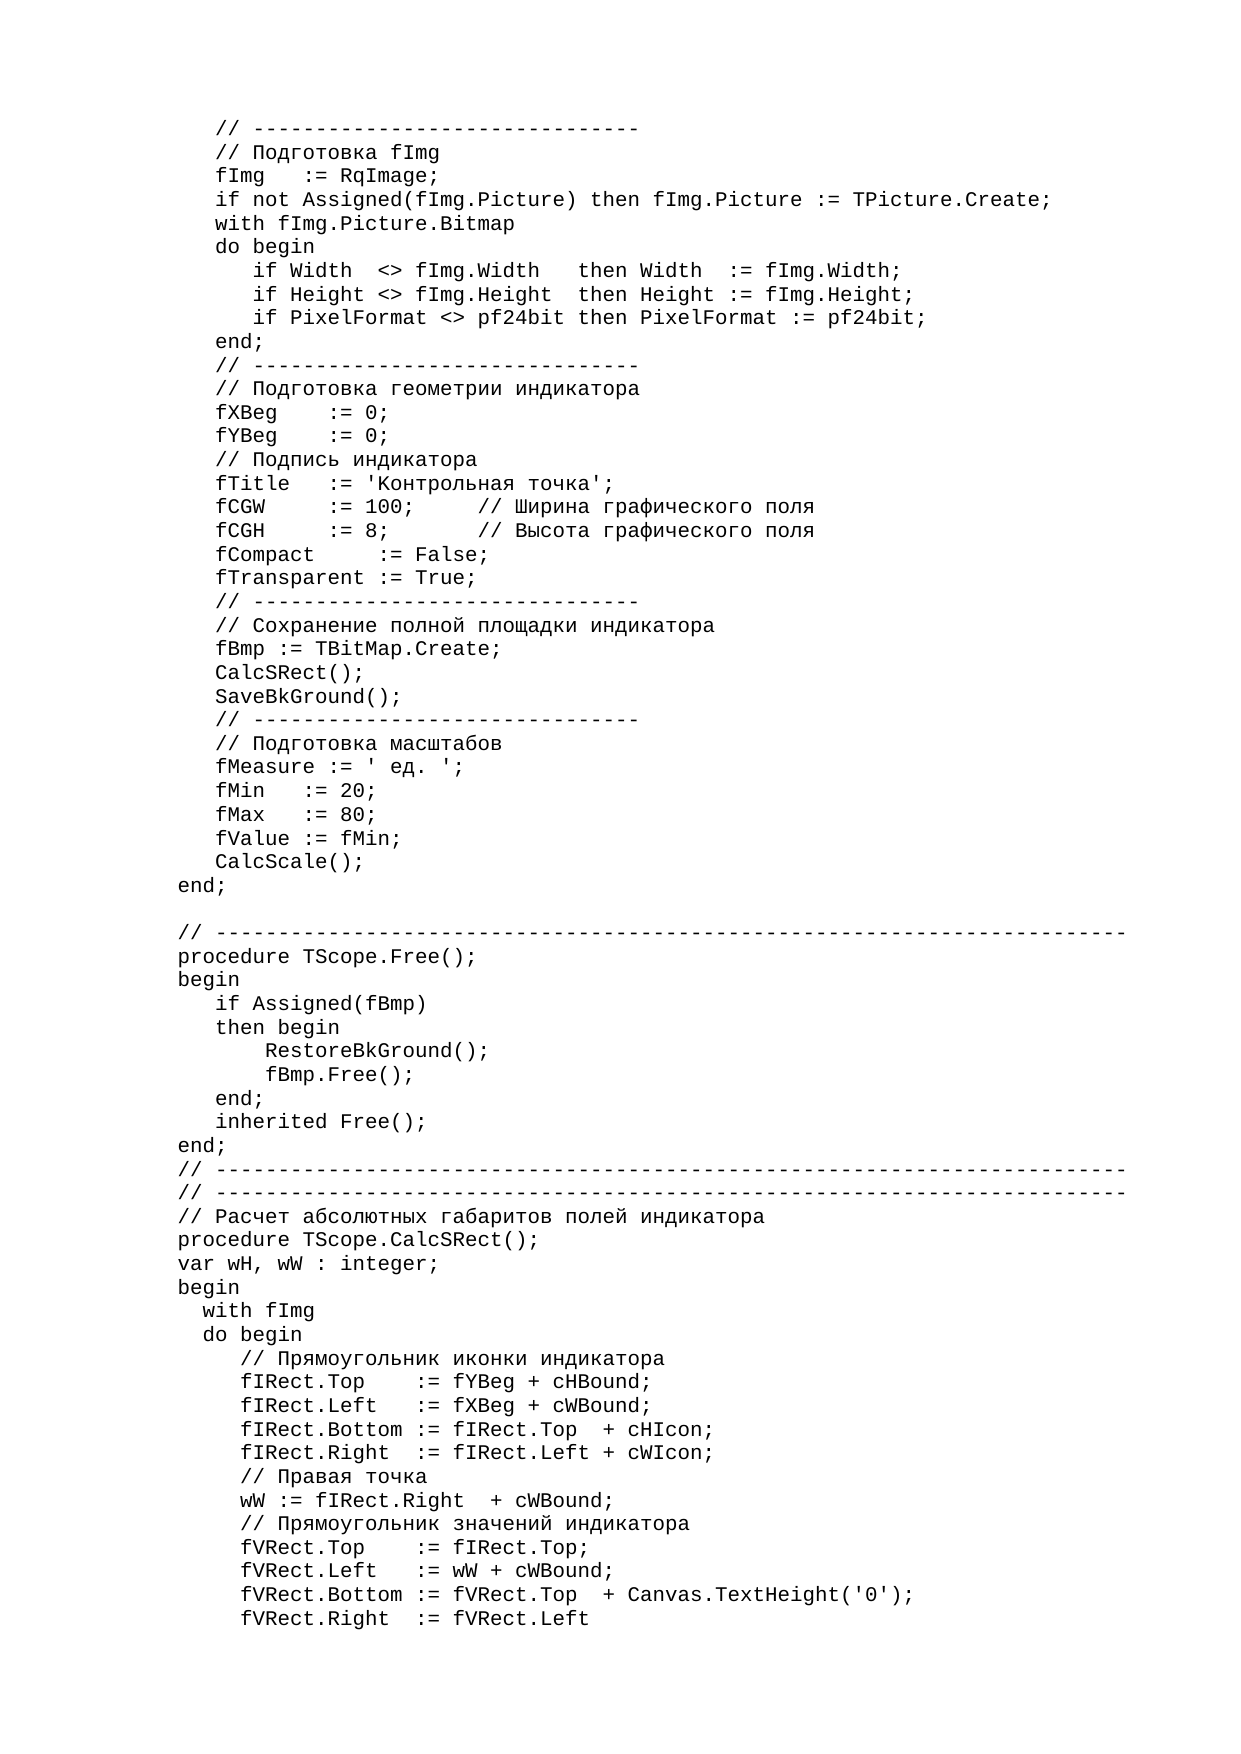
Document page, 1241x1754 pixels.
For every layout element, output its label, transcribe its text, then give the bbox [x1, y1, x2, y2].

text fIRect.Bottom := fIRect.Top + cHIcon; [177, 1419, 1152, 1442]
text end; [177, 1135, 1152, 1158]
text procedure TScope.Free(); [177, 946, 1152, 969]
text procedure TScope.CalcSRect(); [177, 1229, 1152, 1253]
text fVRect.Right := fVRect.Left [177, 1608, 1152, 1631]
text // Сохранение полной площадки индикатора [177, 615, 1152, 638]
text fCGW := 100; // Ширина графического поля [177, 496, 1152, 520]
text // Расчет абсолютных габаритов полей индикатора [177, 1206, 1152, 1229]
text SaveBkGround(); [177, 686, 1152, 709]
text // ------------------------------------------------------------------------- [177, 922, 1152, 946]
text CalcScale(); [177, 851, 1152, 875]
text fTransparent := True; [177, 567, 1152, 591]
text fMin := 20; [177, 780, 1152, 804]
text inherited Free(); [177, 1111, 1152, 1135]
text // Подготовка fImg [177, 142, 1152, 165]
text do begin [177, 236, 1152, 260]
text var wH, wW : integer; [177, 1253, 1152, 1277]
text // ------------------------------- [177, 354, 1152, 378]
text // Прямоугольник значений индикатора [177, 1513, 1152, 1537]
text if Height <> fImg.Height then Height := fImg.Height; [177, 284, 1152, 307]
text fBmp := TBitMap.Create; [177, 638, 1152, 662]
text with fImg.Picture.Bitmap [177, 213, 1152, 236]
text if Width <> fImg.Width then Width := fImg.Width; [177, 260, 1152, 284]
text fYBeg := 0; [177, 426, 1152, 449]
text fVRect.Top := fIRect.Top; [177, 1537, 1152, 1561]
text fVRect.Left := wW + cWBound; [177, 1561, 1152, 1584]
text fMax := 80; [177, 804, 1152, 827]
text end; [177, 1088, 1152, 1111]
text // ------------------------------- [177, 118, 1152, 142]
text begin [177, 1277, 1152, 1300]
text fVRect.Bottom := fVRect.Top + Canvas.TextHeight('0'); [177, 1584, 1152, 1608]
text // ------------------------------- [177, 591, 1152, 615]
text // Подготовка геометрии индикатора [177, 378, 1152, 402]
text RestoreBkGround(); [177, 1040, 1152, 1064]
text fBmp.Free(); [177, 1064, 1152, 1088]
text CalcSRect(); [177, 662, 1152, 686]
text // ------------------------------------------------------------------------- [177, 1158, 1152, 1182]
text // ------------------------------- [177, 709, 1152, 733]
text fImg := RqImage; [177, 165, 1152, 189]
text end; [177, 875, 1152, 898]
text end; [177, 331, 1152, 354]
text if not Assigned(fImg.Picture) then fImg.Picture := TPicture.Create; [177, 189, 1152, 213]
text // ------------------------------------------------------------------------- [177, 1182, 1152, 1206]
text with fImg [177, 1300, 1152, 1324]
text do begin [177, 1324, 1152, 1348]
text then begin [177, 1017, 1152, 1040]
text begin [177, 969, 1152, 993]
text // Подготовка масштабов [177, 733, 1152, 757]
text if PixelFormat <> pf24bit then PixelFormat := pf24bit; [177, 307, 1152, 331]
text fValue := fMin; [177, 827, 1152, 851]
text // Правая точка [177, 1466, 1152, 1489]
text fIRect.Top := fYBeg + cHBound; [177, 1371, 1152, 1395]
text fTitle := 'Kонтрольная точка'; [177, 473, 1152, 496]
text fCompact := False; [177, 544, 1152, 567]
text fXBeg := 0; [177, 402, 1152, 426]
text fIRect.Left := fXBeg + cWBound; [177, 1395, 1152, 1419]
text fIRect.Right := fIRect.Left + cWIcon; [177, 1442, 1152, 1466]
text fMeasure := ' ед. '; [177, 757, 1152, 780]
text // Подпись индикатора [177, 449, 1152, 473]
text // Прямоугольник иконки индикатора [177, 1348, 1152, 1371]
text wW := fIRect.Right + cWBound; [177, 1489, 1152, 1513]
text fCGH := 8; // Высота графического поля [177, 520, 1152, 544]
text if Assigned(fBmp) [177, 993, 1152, 1017]
